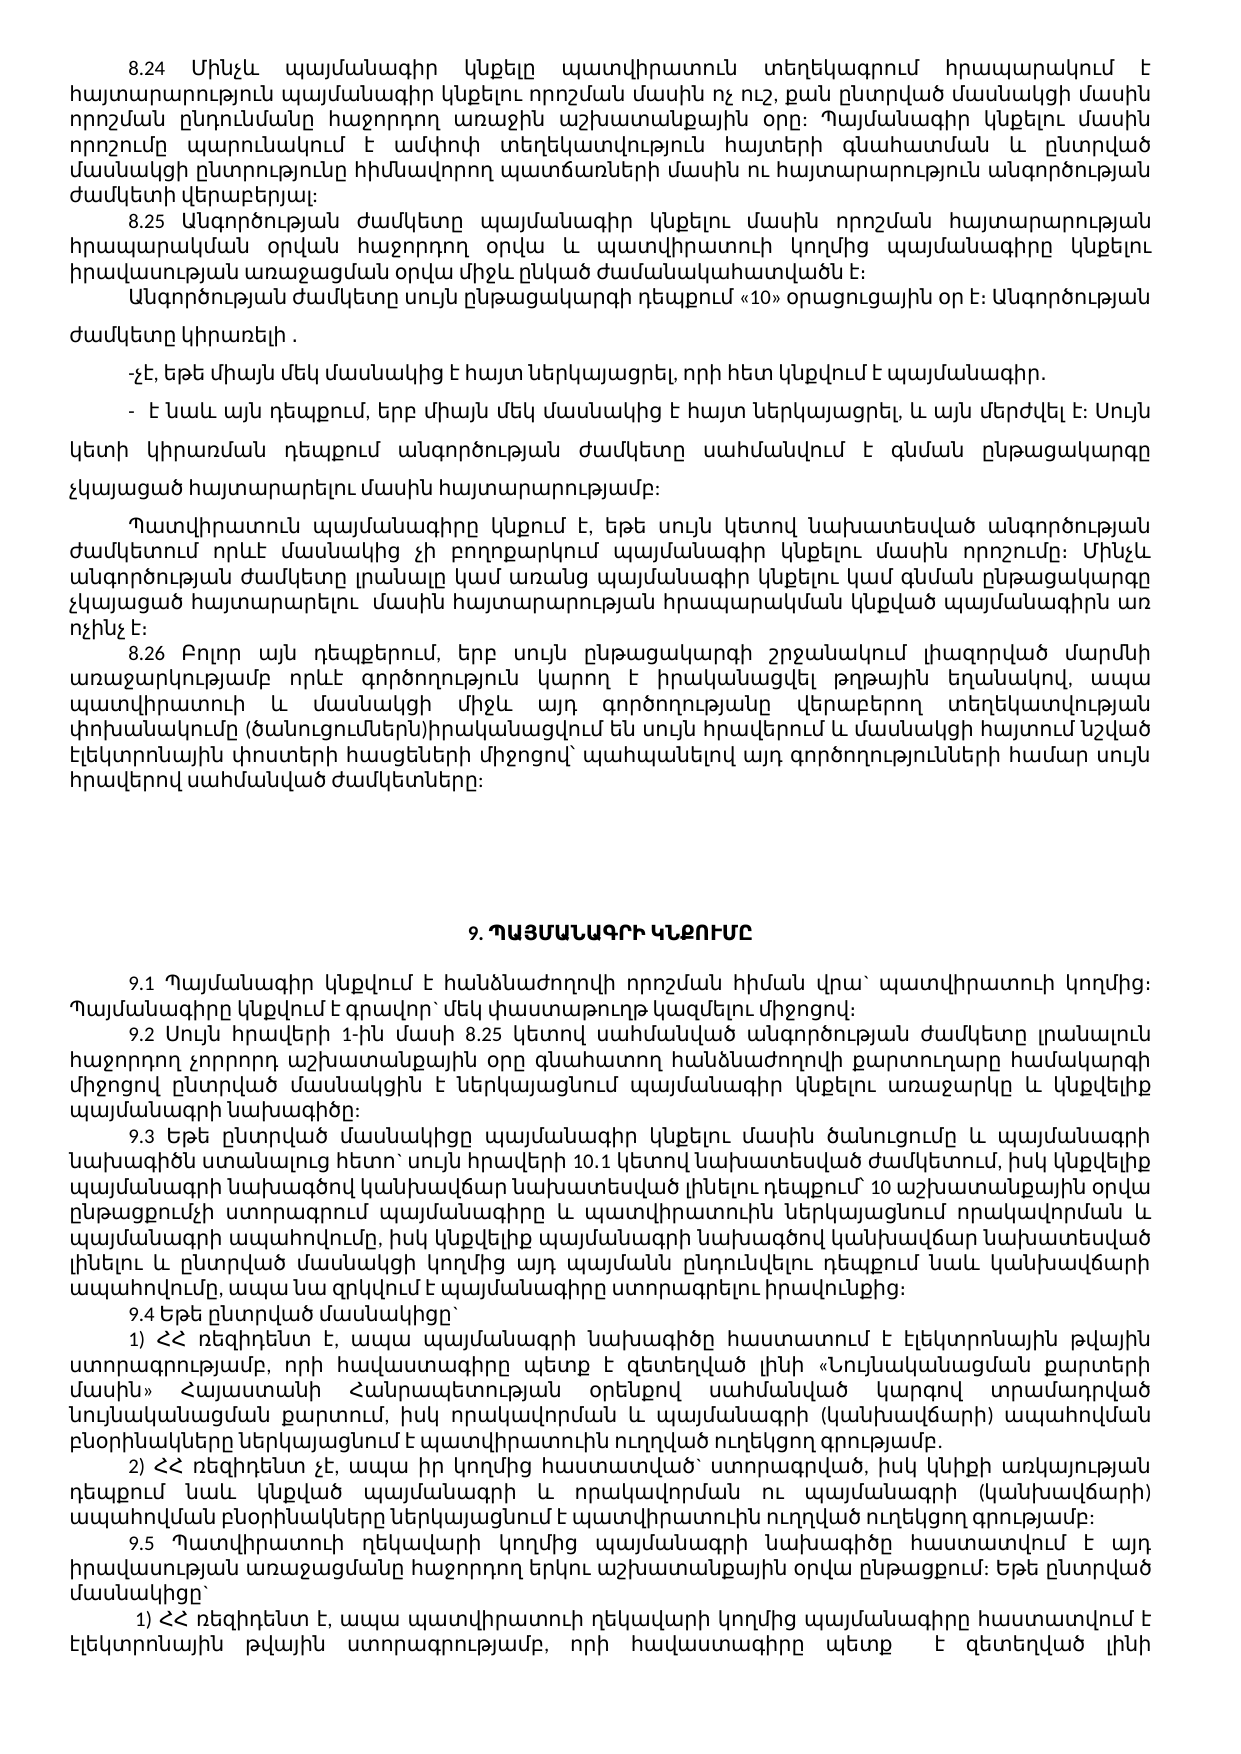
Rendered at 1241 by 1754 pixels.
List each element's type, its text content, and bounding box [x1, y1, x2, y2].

text Պատվիրատուն պայմանագիրը կնքում է, եթե սույն կետով նախատեսված անգործության ժամկետում որևէ մասնակից չի բողոքարկում պայմանագիր կնքելու մասին որոշումը։ Մինչև անգործության ժամկետը լրանալը կամ առանց պայմանագիր կնքելու կամ գնման ընթացակարգը չկայացած հայտարարելու մասին հայտարարության հրապարակման կնքված պայմանագիրն առ ոչինչ է։ [69, 513, 1152, 640]
text 2) ՀՀ ռեզիդենտ չէ, ապա իր կողմից հաստատված` ստորագրված, իսկ կնիքի առկայության դեպքում նաև կնքված պայմանագրի և որակավորման ու պայմանագրի (կանխավճարի) ապահովման բնօրինակները ներկայացնում է պատվիրատուին ուղղված ուղեկցող գրությամբ: [69, 1453, 1152, 1530]
text -չէ, եթե միայն մեկ մասնակից է հայտ ներկայացրել, որի հետ կնքվում է պայմանագիր․ [69, 361, 1152, 386]
text 8.25 Անգործության ժամկետը պայմանագիր կնքելու մասին որոշման հայտարարության հրապարակման օրվան հաջորդող օրվա և պատվիրատուի կողմից պայմանագիրը կնքելու իրավասության առաջացման օրվա միջև ընկած ժամանակահատվածն է։ [69, 208, 1152, 284]
text 9.2 Սույն հրավերի 1-ին մասի 8.25 կետով սահմանված անգործության ժամկետը լրանալուն հաջորդող չորրորդ աշխատանքային օրը գնահատող հանձնաժողովի քարտուղարը համակարգի միջոցով ընտրված մասնակցին է ներկայացնում պայմանագիր կնքելու առաջարկը և կնքվելիք պայմանագրի նախագիծը: [69, 1021, 1152, 1123]
text 9.3 Եթե ընտրված մասնակիցը պայմանագիր կնքելու մասին ծանուցումը և պայմանագրի նախագիծն ստանալուց հետո` սույն հրավերի 10․1 կետով նախատեսված ժամկետում, իսկ կնքվելիք պայմանագրի նախագծով կանխավճար նախատեսված լինելու դեպքում՝ 10 աշխատանքային օրվա ընթացքումչի ստորագրում պայմանագիրը և պատվիրատուին ներկայացնում որակավորման և պայմանագրի ապահովումը, իսկ կնքվելիք պայմանագրի նախագծով կանխավճար նախատեսված լինելու և ընտրված մասնակցի կողմից այդ պայմանն ընդունվելու դեպքում նաև կանխավճարի ապահովումը, ապա նա զրկվում է պայմանագիրը ստորագրելու իրավունքից։ [69, 1123, 1152, 1301]
text 1) ՀՀ ռեզիդենտ է, ապա պայմանագրի նախագիծը հաստատում է էլեկտրոնային թվային ստորագրությամբ, որի հավաստագիրը պետք է զետեղված լինի «Նույնականացման քարտերի մասին» Հայաստանի Հանրապետության օրենքով սահմանված կարգով տրամադրված նույնականացման քարտում, իսկ որակավորման և պայմանագրի (կանխավճարի) ապահովման բնօրինակները ներկայացնում է պատվիրատուին ուղղված ուղեկցող գրությամբ. [69, 1326, 1152, 1453]
text - է նաև այն դեպքում, երբ միայն մեկ մասնակից է հայտ ներկայացրել, և այն մերժվել է: Սույն կետի կիրառման դեպքում անգործության ժամկետը սահմանվում է գնման ընթացակարգը չկայացած հայտարարելու մասին հայտարարությամբ: [69, 399, 1152, 500]
text 9.1 Պայմանագիր կնքվում է հանձնաժողովի որոշման հիման վրա` պատվիրատուի կողմից։ Պայմանագիրը կնքվում է գրավոր` մեկ փաստաթուղթ կազմելու միջոցով։ [69, 971, 1152, 1021]
text Անգործության ժամկետը սույն ընթացակարգի դեպքում «10» օրացուցային օր է։ Անգործության ժամկետը կիրառելի ․ [69, 284, 1152, 348]
text 9.4 Եթե ընտրված մասնակիցը` [69, 1301, 1152, 1326]
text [69, 1606, 1152, 1657]
text 8.24 Մինչև պայմանագիր կնքելը պատվիրատուն տեղեկագրում հրապարակում է հայտարարություն պայմանագիր կնքելու որոշման մասին ոչ ուշ, քան ընտրված մասնակցի մասին որոշման ընդունմանը հաջորդող առաջին աշխատանքային օրը: Պայմանագիր կնքելու մասին որոշումը պարունակում է ամփոփ տեղեկատվություն հայտերի գնահատման և ընտրված մասնակցի ընտրությունը հիմնավորող պատճառների մասին ու հայտարարություն անգործության ժամկետի վերաբերյալ: [69, 56, 1152, 208]
text 9. ՊԱՅՄԱՆԱԳՐԻ ԿՆՔՈՒՄԸ [69, 920, 1152, 945]
text 9.5 Պատվիրատուի ղեկավարի կողմից պայմանագրի նախագիծը հաստատվում է այդ իրավասության առաջացմանը հաջորդող երկու աշխատանքային օրվա ընթացքում: Եթե ընտրված մասնակիցը` [69, 1530, 1152, 1606]
text 8.26 Բոլոր այն դեպքերում, երբ սույն ընթացակարգի շրջանակում լիազորված մարմնի առաջարկությամբ որևէ գործողություն կարող է իրականացվել թղթային եղանակով, ապա պատվիրատուի և մասնակցի միջև այդ գործողությանը վերաբերող տեղեկատվության փոխանակումը (ծանուցումներն)իրականացվում են սույն հրավերում և մասնակցի հայտում նշված էլեկտրոնային փոստերի հասցեների միջոցով՝ պահպանելով այդ գործողությունների համար սույն հրավերով սահմանված ժամկետները: [69, 640, 1152, 793]
